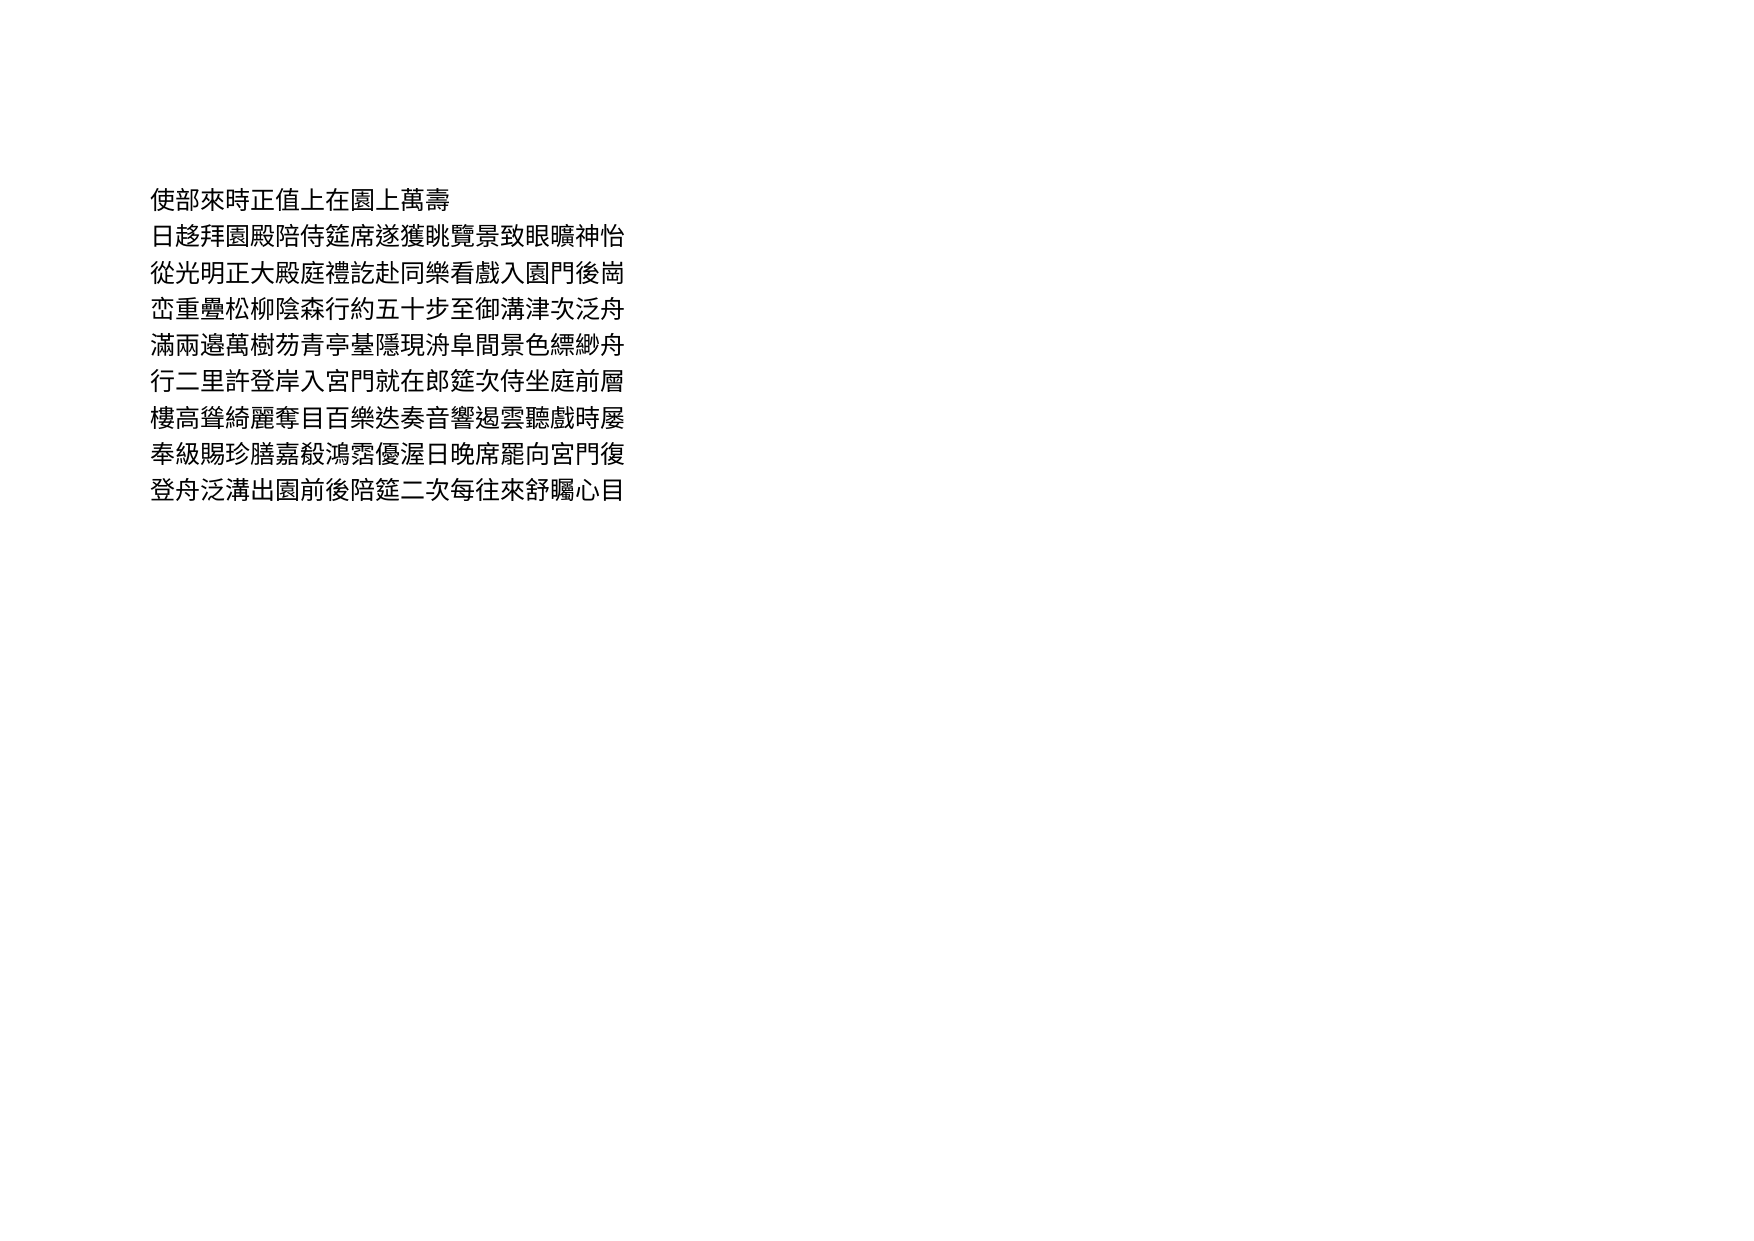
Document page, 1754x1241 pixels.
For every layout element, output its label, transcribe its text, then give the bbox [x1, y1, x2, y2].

text 行二里許登岸入宮門就在郎筵次侍坐庭前層 [150, 362, 1604, 398]
text 使部來時正值上在園上萬壽 [150, 181, 1604, 217]
text 日趍拜園殿陪侍筵席遂獲眺覽景致眼曠神怡 [150, 217, 1604, 253]
text 奉級賜珍膳嘉殽鴻霑優渥日晚席罷向宮門復 [150, 434, 1604, 471]
text 樓高聳綺麗奪目百樂迭奏音響遏雲聽戲時屡 [150, 398, 1604, 434]
text 從光明正大殿庭禮訖赴同樂看戲入園門後崗 [150, 253, 1604, 289]
text 滿兩邉萬樹芴青亭䑓隱現洀阜間景色縹緲舟 [150, 326, 1604, 362]
text 峦重疉松柳陰森行約五十步至御溝津次泛舟 [150, 289, 1604, 326]
text 登舟泛溝出園前後陪筵二次每往來舒矚心目 [150, 471, 1604, 507]
